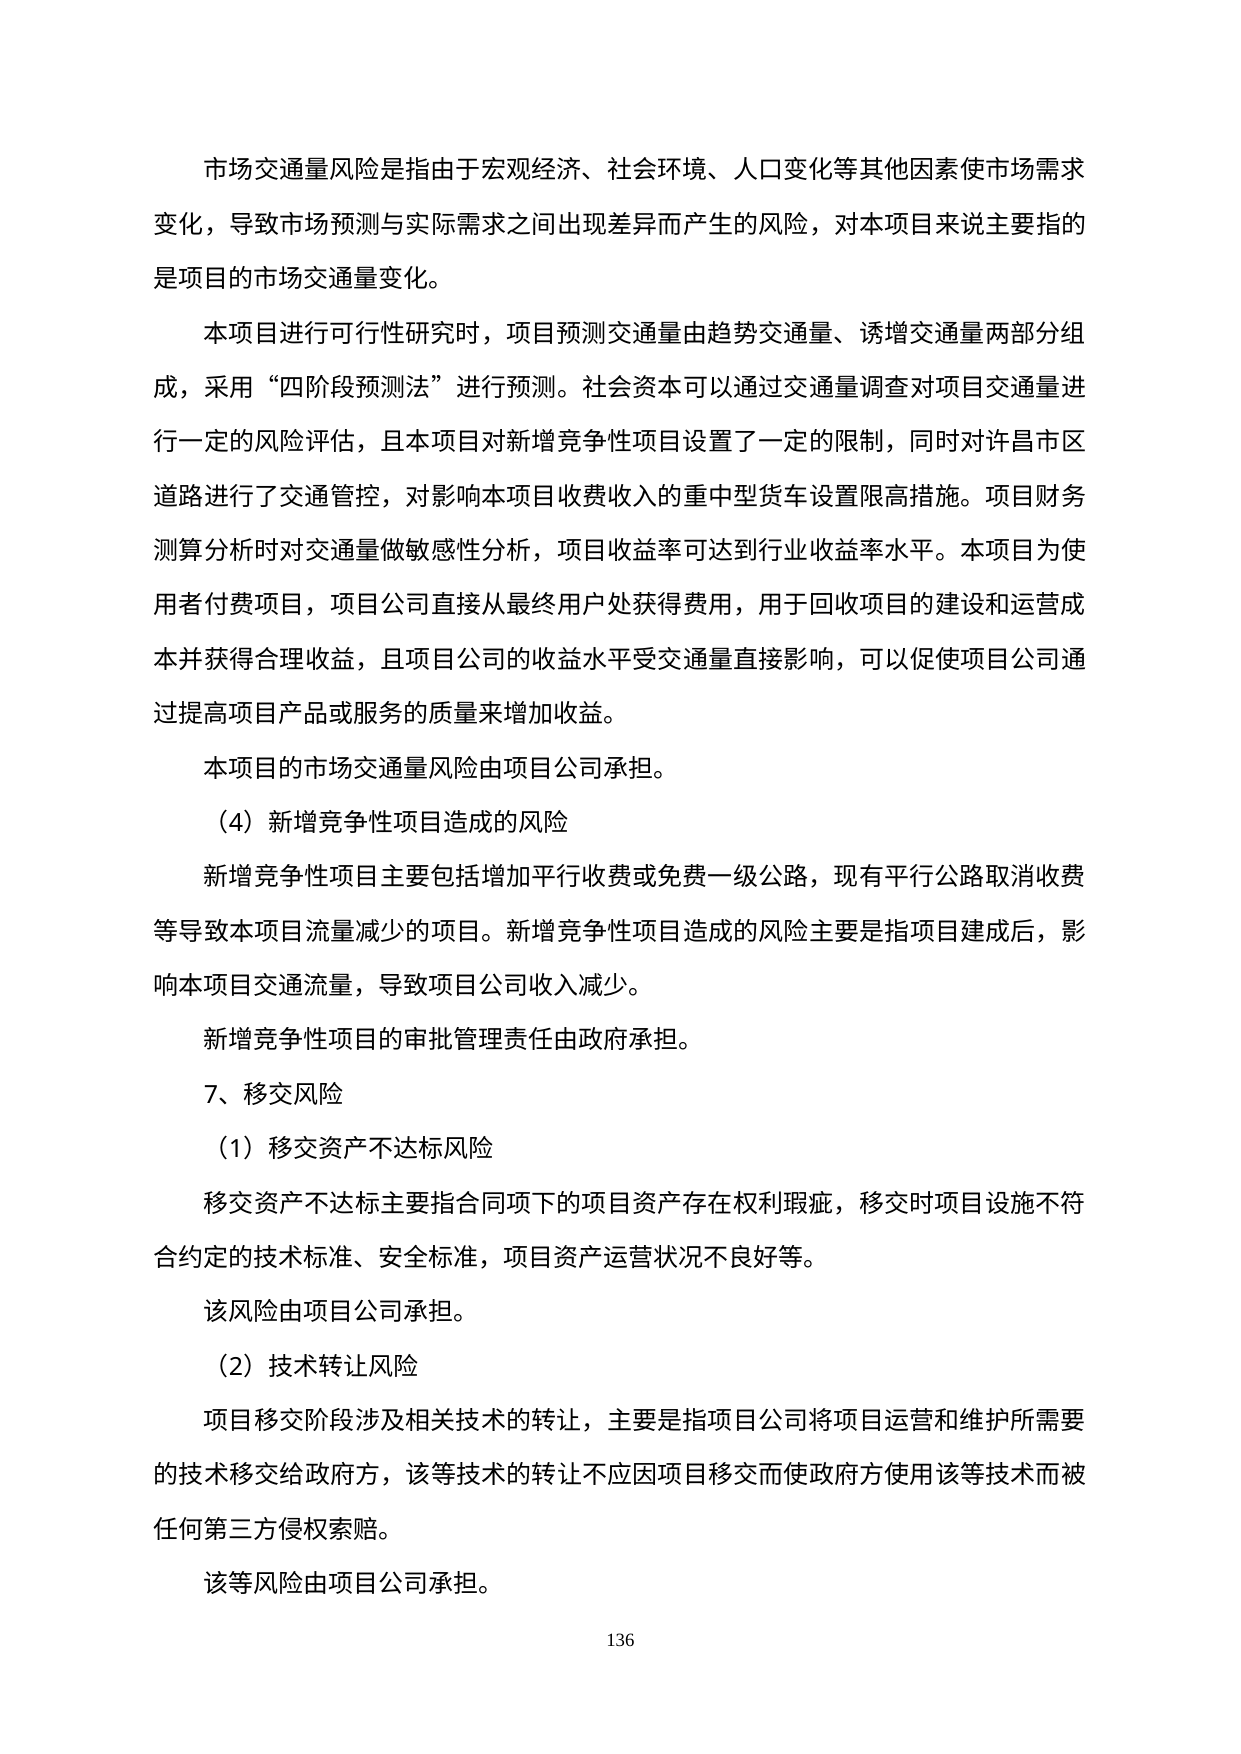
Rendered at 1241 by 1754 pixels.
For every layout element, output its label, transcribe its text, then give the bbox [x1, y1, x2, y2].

text （2）技术转让风险 [153, 1346, 1087, 1382]
text 本项目的市场交通量风险由项目公司承担。 [153, 748, 1087, 784]
text 市场交通量风险是指由于宏观经济、社会环境、人口变化等其他因素使市场需求变化，导致市场预测与实际需求之间出现差异而产生的风险，对本项目来说主要指的是项目的市场交通量变化。 [153, 150, 1087, 295]
text 7、移交风险 [153, 1074, 1087, 1111]
text 新增竞争性项目的审批管理责任由政府承担。 [153, 1020, 1087, 1056]
text （4）新增竞争性项目造成的风险 [153, 802, 1087, 839]
text 本项目进行可行性研究时，项目预测交通量由趋势交通量、诱增交通量两部分组成，采用“四阶段预测法”进行预测。社会资本可以通过交通量调查对项目交通量进行一定的风险评估，且本项目对新增竞争性项目设置了一定的限制，同时对许昌市区道路进行了交通管控，对影响本项目收费收入的重中型货车设置限高措施。项目财务测算分析时对交通量做敏感性分析，项目收益率可达到行业收益率水平。本项目为使用者付费项目，项目公司直接从最终用户处获得费用，用于回收项目的建设和运营成本并获得合理收益，且项目公司的收益水平受交通量直接影响，可以促使项目公司通过提高项目产品或服务的质量来增加收益。 [153, 313, 1087, 730]
text 新增竞争性项目主要包括增加平行收费或免费一级公路，现有平行公路取消收费等导致本项目流量减少的项目。新增竞争性项目造成的风险主要是指项目建成后，影响本项目交通流量，导致项目公司收入减少。 [153, 857, 1087, 1002]
text 该等风险由项目公司承担。 [153, 1564, 1087, 1600]
text 移交资产不达标主要指合同项下的项目资产存在权利瑕疵，移交时项目设施不符合约定的技术标准、安全标准，项目资产运营状况不良好等。 [153, 1183, 1087, 1274]
text 项目移交阶段涉及相关技术的转让，主要是指项目公司将项目运营和维护所需要的技术移交给政府方，该等技术的转让不应因项目移交而使政府方使用该等技术而被任何第三方侵权索赔。 [153, 1401, 1087, 1546]
text （1）移交资产不达标风险 [153, 1129, 1087, 1165]
text 该风险由项目公司承担。 [153, 1292, 1087, 1328]
